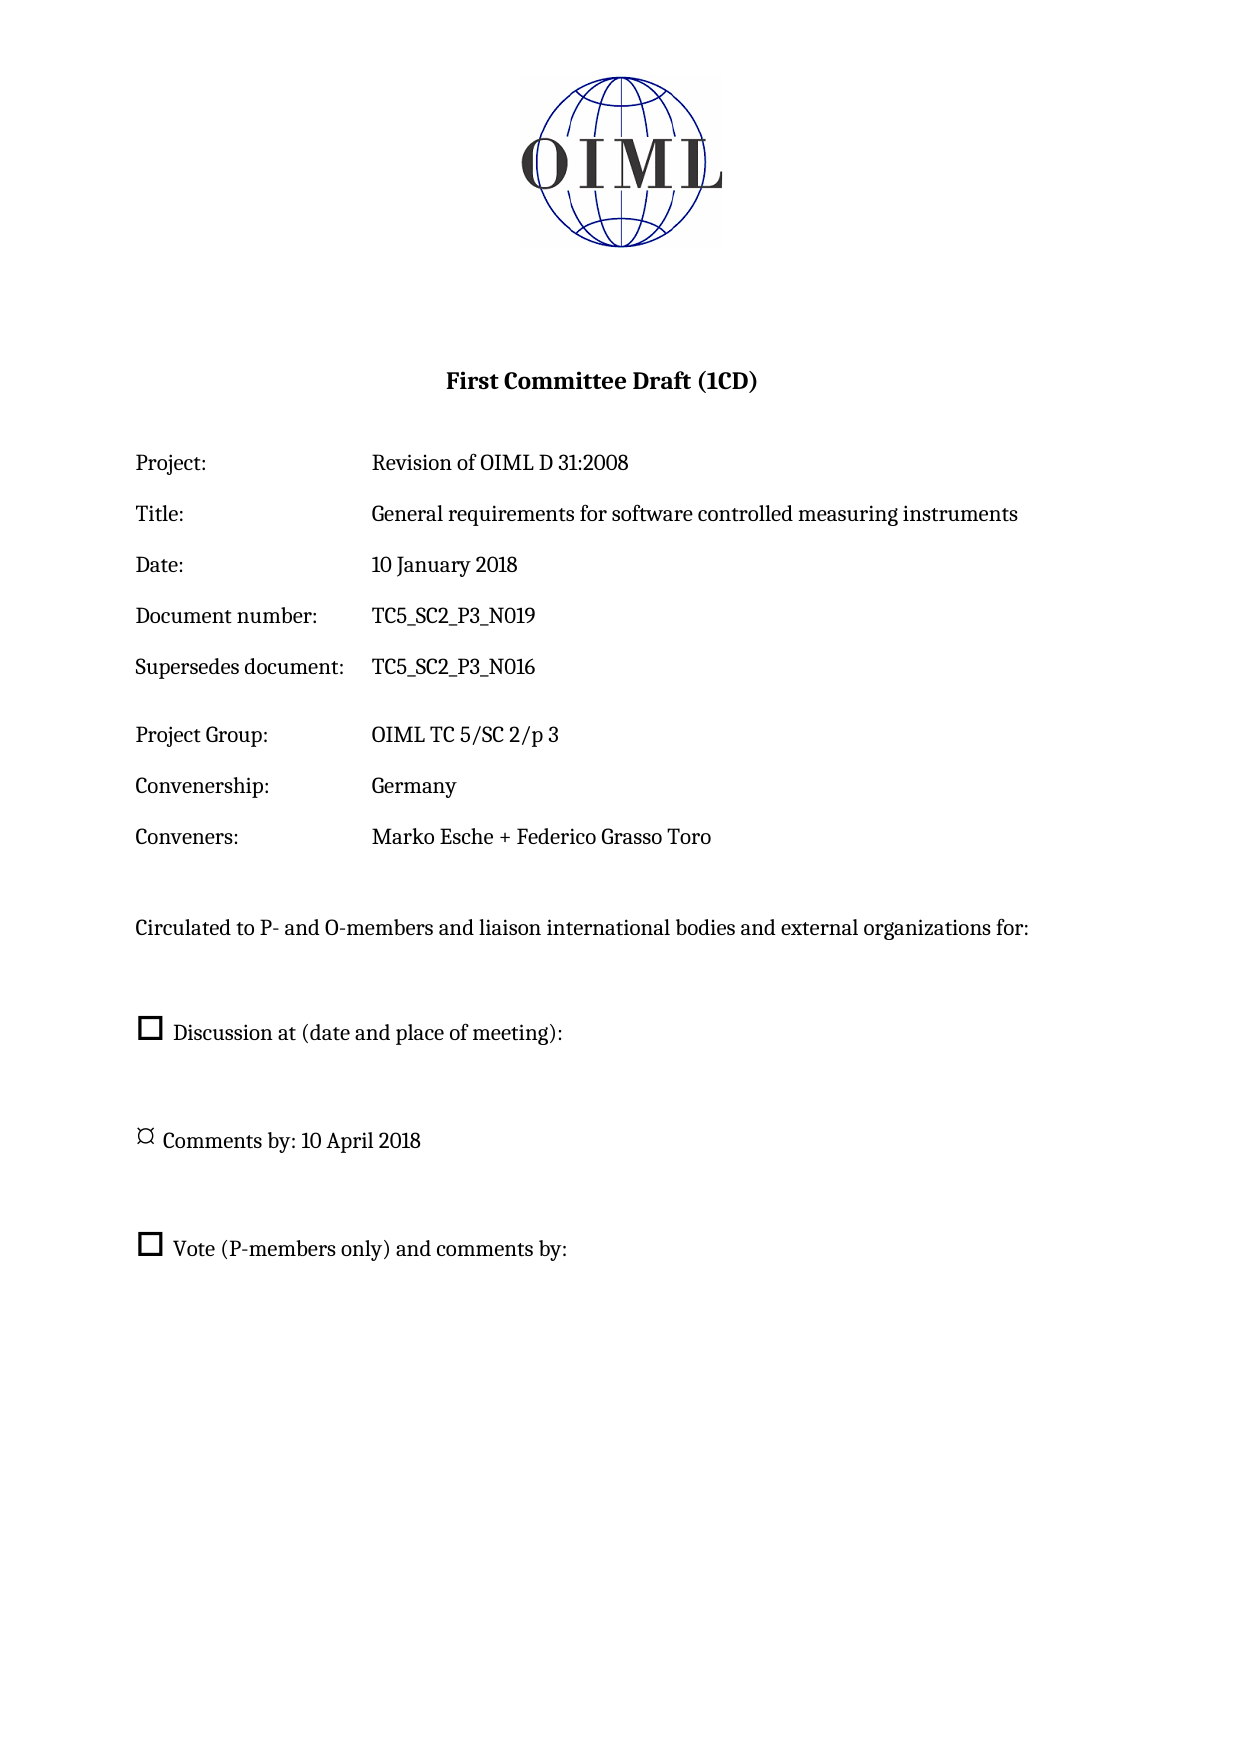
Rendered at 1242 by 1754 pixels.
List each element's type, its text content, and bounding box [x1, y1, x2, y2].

picture [520, 74, 723, 249]
table_cell Circulated to P- and O-members and liaison international bodies and external organizations for: Discussion at (date and place of meeting): Comments by: 10 April 2018 Vote (P-members only) and comments by: [124, 903, 1080, 1352]
table_header First Committee Draft (1CD) Project: Revision of OIML D 31:2008 Title: General requirements for software controlled measuring instruments Date: 10 January 2018 Document number: TC5_SC2_P3_N019 Supersedes document: TC5_SC2_P3_N016 Project Group: OIML TC 5/SC 2/p 3 Convenership: Germany Conveners: Marko Esche + Federico Grasso Toro [124, 355, 1080, 903]
